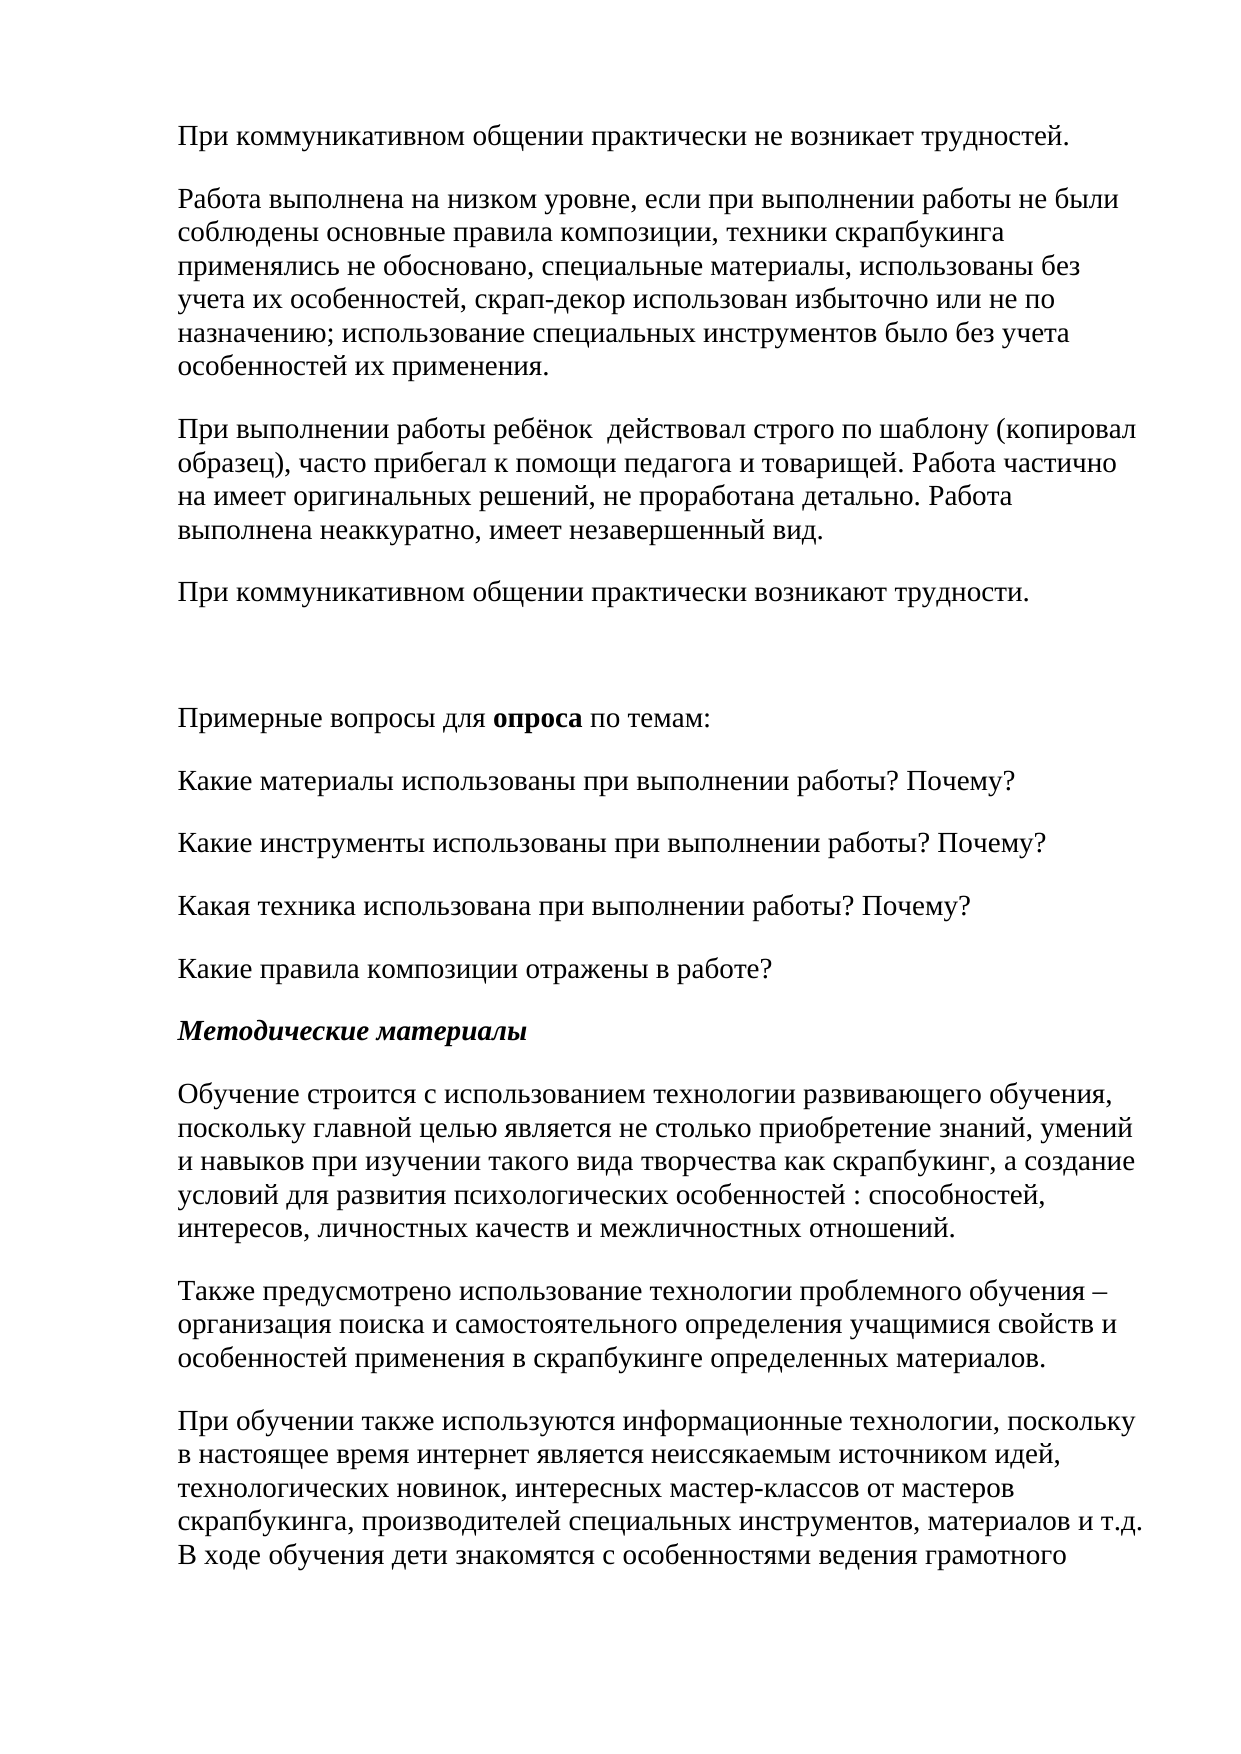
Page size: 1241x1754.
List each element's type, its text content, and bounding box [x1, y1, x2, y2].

text Обучение строится с использованием технологии развивающего обучения, поскольку главной целью является не столько приобретение знаний, умений и навыков при изучении такого вида творчества как скрапбукинг, а создание условий для развития психологических особенностей : способностей, интересов, личностных качеств и межличностных отношений. [177, 1076, 1152, 1244]
text Примерные вопросы для опроса по темам: [177, 700, 1152, 733]
text При коммуникативном общении практически возникают трудности. [177, 574, 1152, 608]
text При коммуникативном общении практически не возникает трудностей. [177, 118, 1152, 152]
text Какие правила композиции отражены в работе? [177, 951, 1152, 984]
text Работа выполнена на низком уровне, если при выполнении работы не были соблюдены основные правила композиции, техники скрапбукинга применялись не обосновано, специальные материалы, использованы без учета их особенностей, скрап-декор использован избыточно или не по назначению; использование специальных инструментов было без учета особенностей их применения. [177, 181, 1152, 382]
text Методические материалы [177, 1013, 1152, 1047]
text Также предусмотрено использование технологии проблемного обучения – организация поиска и самостоятельного определения учащимися свойств и особенностей применения в скрапбукинге определенных материалов. [177, 1273, 1152, 1374]
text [177, 1403, 1152, 1571]
text Какая техника использована при выполнении работы? Почему? [177, 888, 1152, 922]
text Какие инструменты использованы при выполнении работы? Почему? [177, 825, 1152, 859]
text Какие материалы использованы при выполнении работы? Почему? [177, 763, 1152, 796]
text При выполнении работы ребёнок действовал строго по шаблону (копировал образец), часто прибегал к помощи педагога и товарищей. Работа частично на имеет оригинальных решений, не проработана детально. Работа выполнена неаккуратно, имеет незавершенный вид. [177, 411, 1152, 545]
